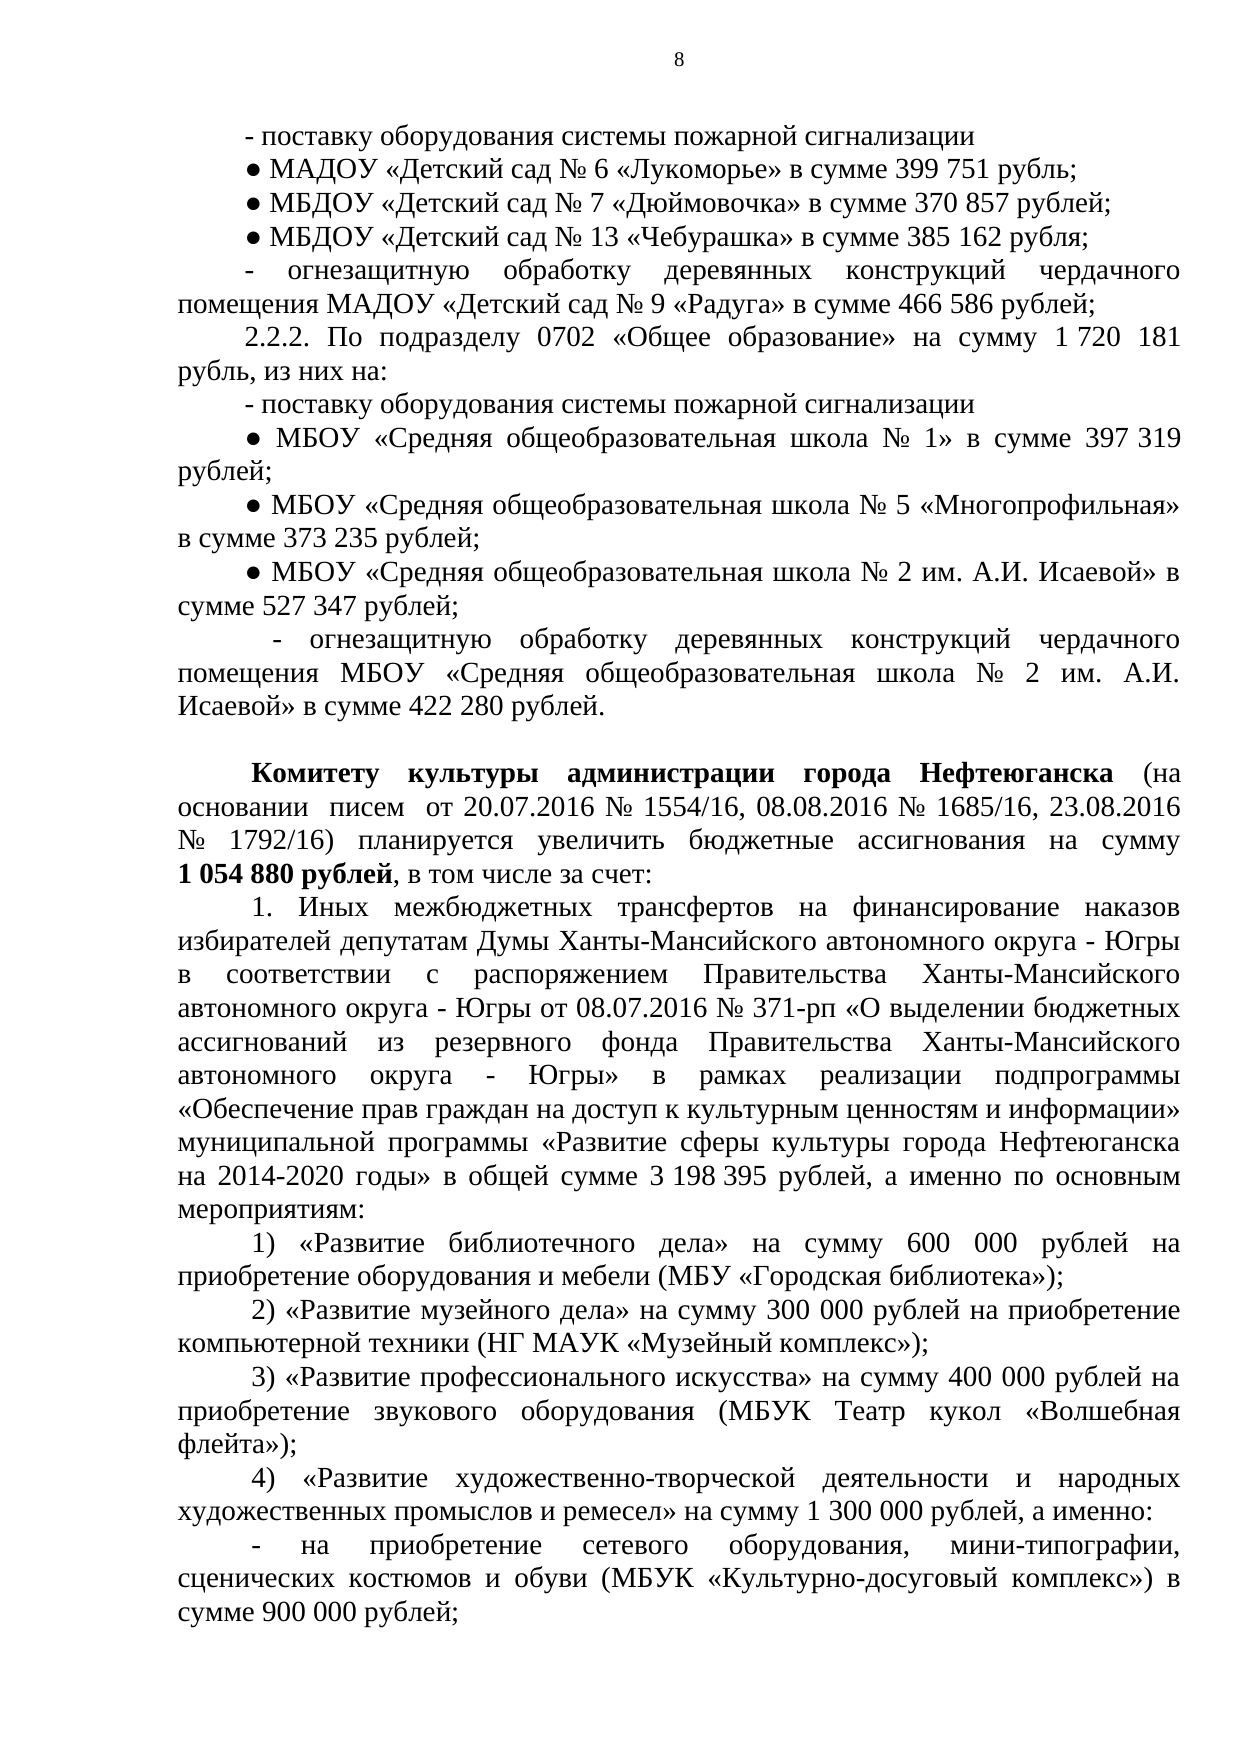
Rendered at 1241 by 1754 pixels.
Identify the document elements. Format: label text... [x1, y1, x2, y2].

text ● МАДОУ «Детский сад № 6 «Лукоморье» в сумме 399 751 рубль; [177, 152, 1181, 185]
text 1) «Развитие библиотечного дела» на сумму 600 000 рублей на приобретение оборудования и мебели (МБУ «Городская библиотека»); [177, 1225, 1181, 1292]
text ● МБДОУ «Детский сад № 13 «Чебурашка» в сумме 385 162 рубля; [177, 219, 1181, 252]
text - на приобретение сетевого оборудования, мини-типографии, сценических костюмов и обуви (МБУК «Культурно-досуговый комплекс») в сумме 900 000 рублей; [177, 1527, 1181, 1627]
text ● МБОУ «Средняя общеобразовательная школа № 1» в сумме 397 319 рублей; [177, 420, 1181, 487]
text 4) «Развитие художественно-творческой деятельности и народных художественных промыслов и ремесел» на сумму 1 300 000 рублей, а именно: [177, 1460, 1181, 1527]
text 2.2.2. По подразделу 0702 «Общее образование» на сумму 1 720 181 рубль, из них на: [177, 319, 1181, 386]
text 3) «Развитие профессионального искусства» на сумму 400 000 рублей на приобретение звукового оборудования (МБУК Театр кукол «Волшебная флейта»); [177, 1359, 1181, 1460]
text - огнезащитную обработку деревянных конструкций чердачного помещения МАДОУ «Детский сад № 9 «Радуга» в сумме 466 586 рублей; [177, 252, 1181, 319]
text ● МБДОУ «Детский сад № 7 «Дюймовочка» в сумме 370 857 рублей; [177, 185, 1181, 219]
text Комитету культуры администрации города Нефтеюганска (на основании писем от 20.07.2016 № 1554/16, 08.08.2016 № 1685/16, 23.08.2016 № 1792/16) планируется увеличить бюджетные ассигнования на сумму 1 054 880 рублей, в том числе за счет: [177, 755, 1181, 889]
text - поставку оборудования системы пожарной сигнализации [177, 118, 1181, 152]
text ● МБОУ «Средняя общеобразовательная школа № 5 «Многопрофильная» в сумме 373 235 рублей; [177, 487, 1181, 554]
text ● МБОУ «Средняя общеобразовательная школа № 2 им. А.И. Исаевой» в сумме 527 347 рублей; [177, 554, 1181, 621]
text 2) «Развитие музейного дела» на сумму 300 000 рублей на приобретение компьютерной техники (НГ МАУК «Музейный комплекс»); [177, 1292, 1181, 1359]
text 1. Иных межбюджетных трансфертов на финансирование наказов избирателей депутатам Думы Ханты-Мансийского автономного округа - Югры в соответствии с распоряжением Правительства Ханты-Мансийского автономного округа - Югры от 08.07.2016 № 371-рп «О выделении бюджетных ассигнований из резервного фонда Правительства Ханты-Мансийского автономного округа - Югры» в рамках реализации подпрограммы «Обеспечение прав граждан на доступ к культурным ценностям и информации» муниципальной программы «Развитие сферы культуры города Нефтеюганска на 2014-2020 годы» в общей сумме 3 198 395 рублей, а именно по основным мероприятиям: [177, 889, 1181, 1225]
text - поставку оборудования системы пожарной сигнализации [177, 386, 1181, 420]
text - огнезащитную обработку деревянных конструкций чердачного помещения МБОУ «Средняя общеобразовательная школа № 2 им. А.И. Исаевой» в сумме 422 280 рублей. [177, 621, 1181, 722]
